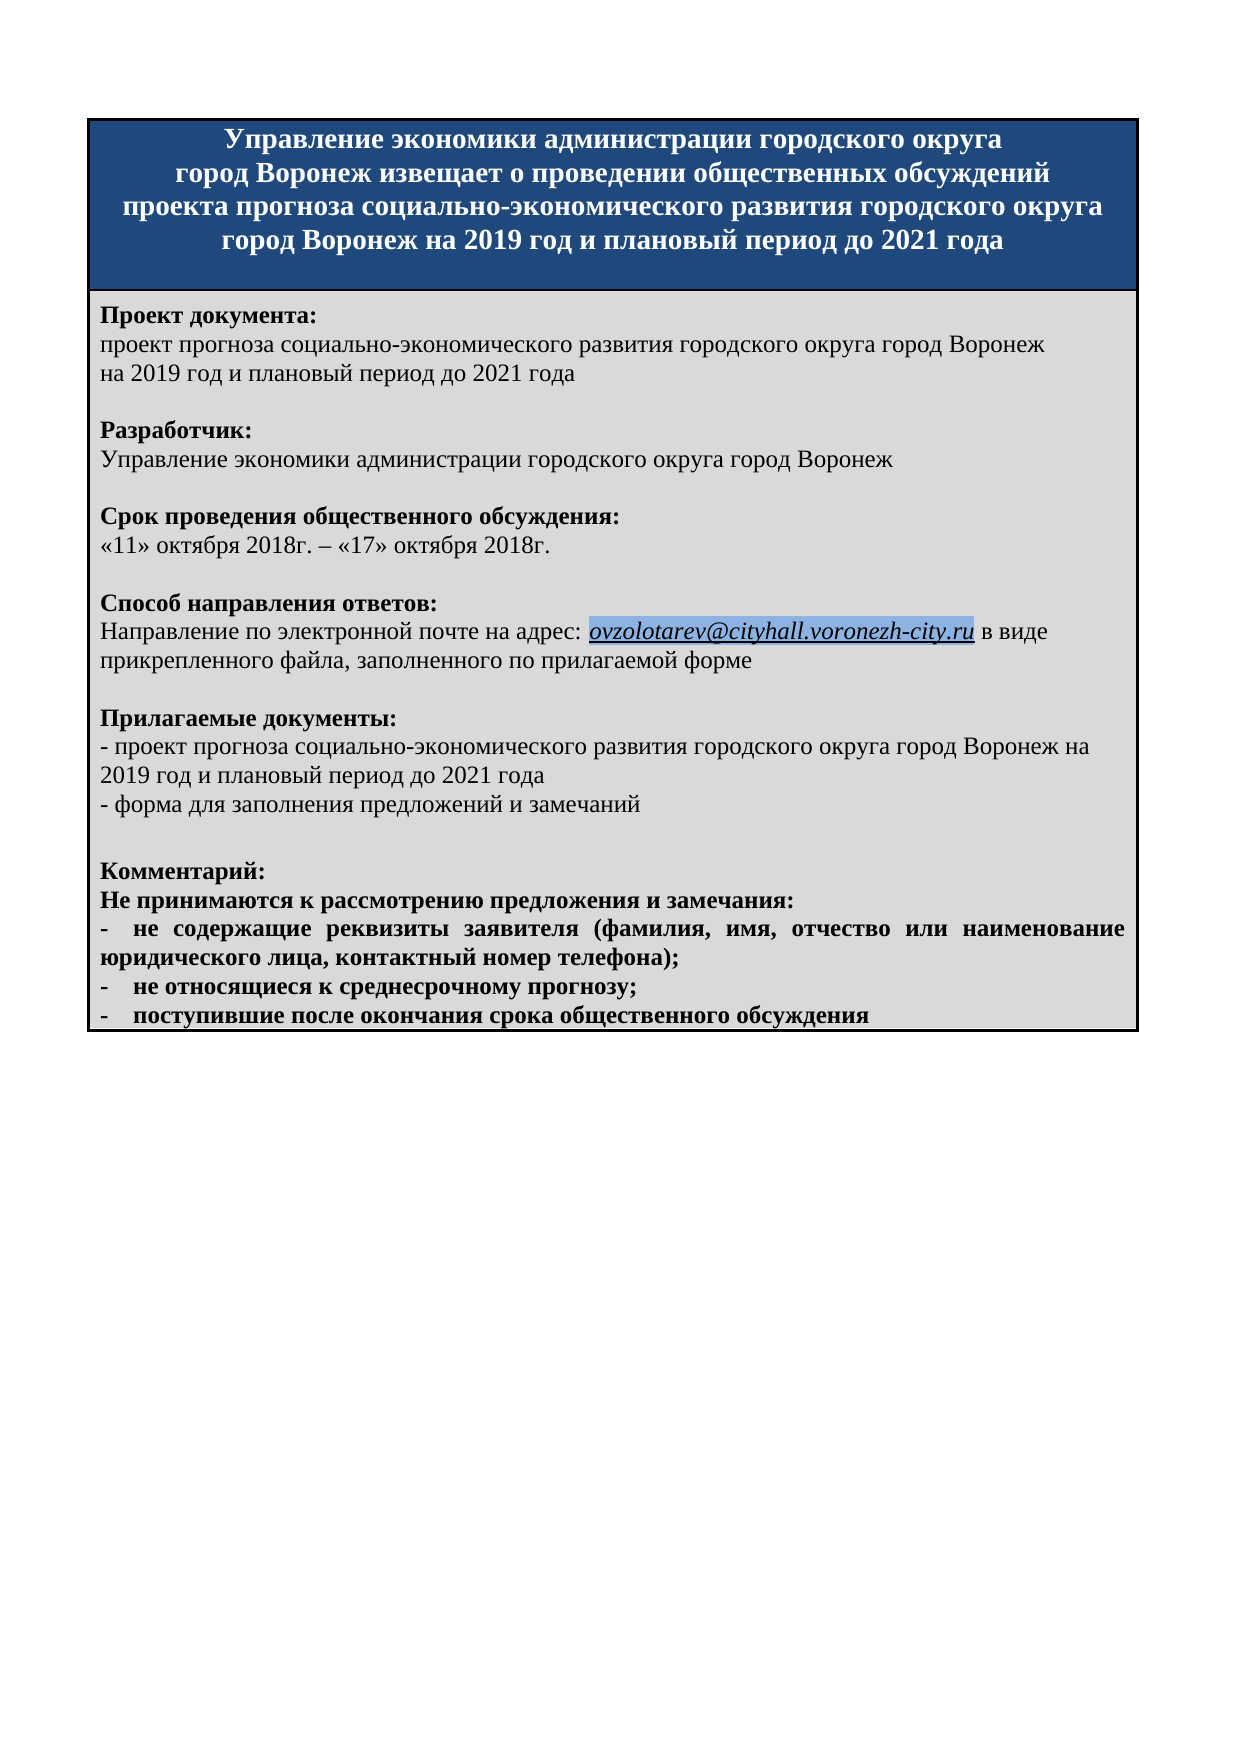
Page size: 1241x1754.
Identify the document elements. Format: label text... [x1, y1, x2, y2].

table_cell Проект документа: проект прогноза социально-экономического развития городского округа город Воронеж на 2019 год и плановый период до 2021 года [90, 300, 1136, 415]
table_cell Срок проведения общественного обсуждения: «11» октября 2018г. – «17» октября 2018г. [90, 501, 1136, 588]
table_cell Комментарий: Не принимаются к рассмотрению предложения и замечания: - не содержащие реквизиты заявителя (фамилия, имя, отчество или наименование юридического лица, контактный номер телефона); - не относящиеся к среднесрочному прогнозу; - поступившие после окончания срока общественного обсуждения [90, 856, 1136, 1028]
table_cell Разработчик: Управление экономики администрации городского округа город Воронеж [90, 415, 1136, 501]
table_cell [90, 846, 1136, 856]
table_cell Прилагаемые документы: - проект прогноза социально-экономического развития городского округа город Воронеж на 2019 год и плановый период до 2021 года - форма для заполнения предложений и замечаний [90, 703, 1136, 846]
table_header Управление экономики администрации городского округа город Воронеж извещает о проведении общественных обсуждений проекта прогноза социально-экономического развития городского округа город Воронеж на 2019 год и плановый период до 2021 года [90, 121, 1136, 289]
table_cell Способ направления ответов: Направление по электронной почте на адрес: ovzolotarev@cityhall.voronezh-city.ru в виде прикрепленного файла, заполненного по прилагаемой форме [90, 588, 1136, 703]
table_cell [90, 291, 1136, 300]
